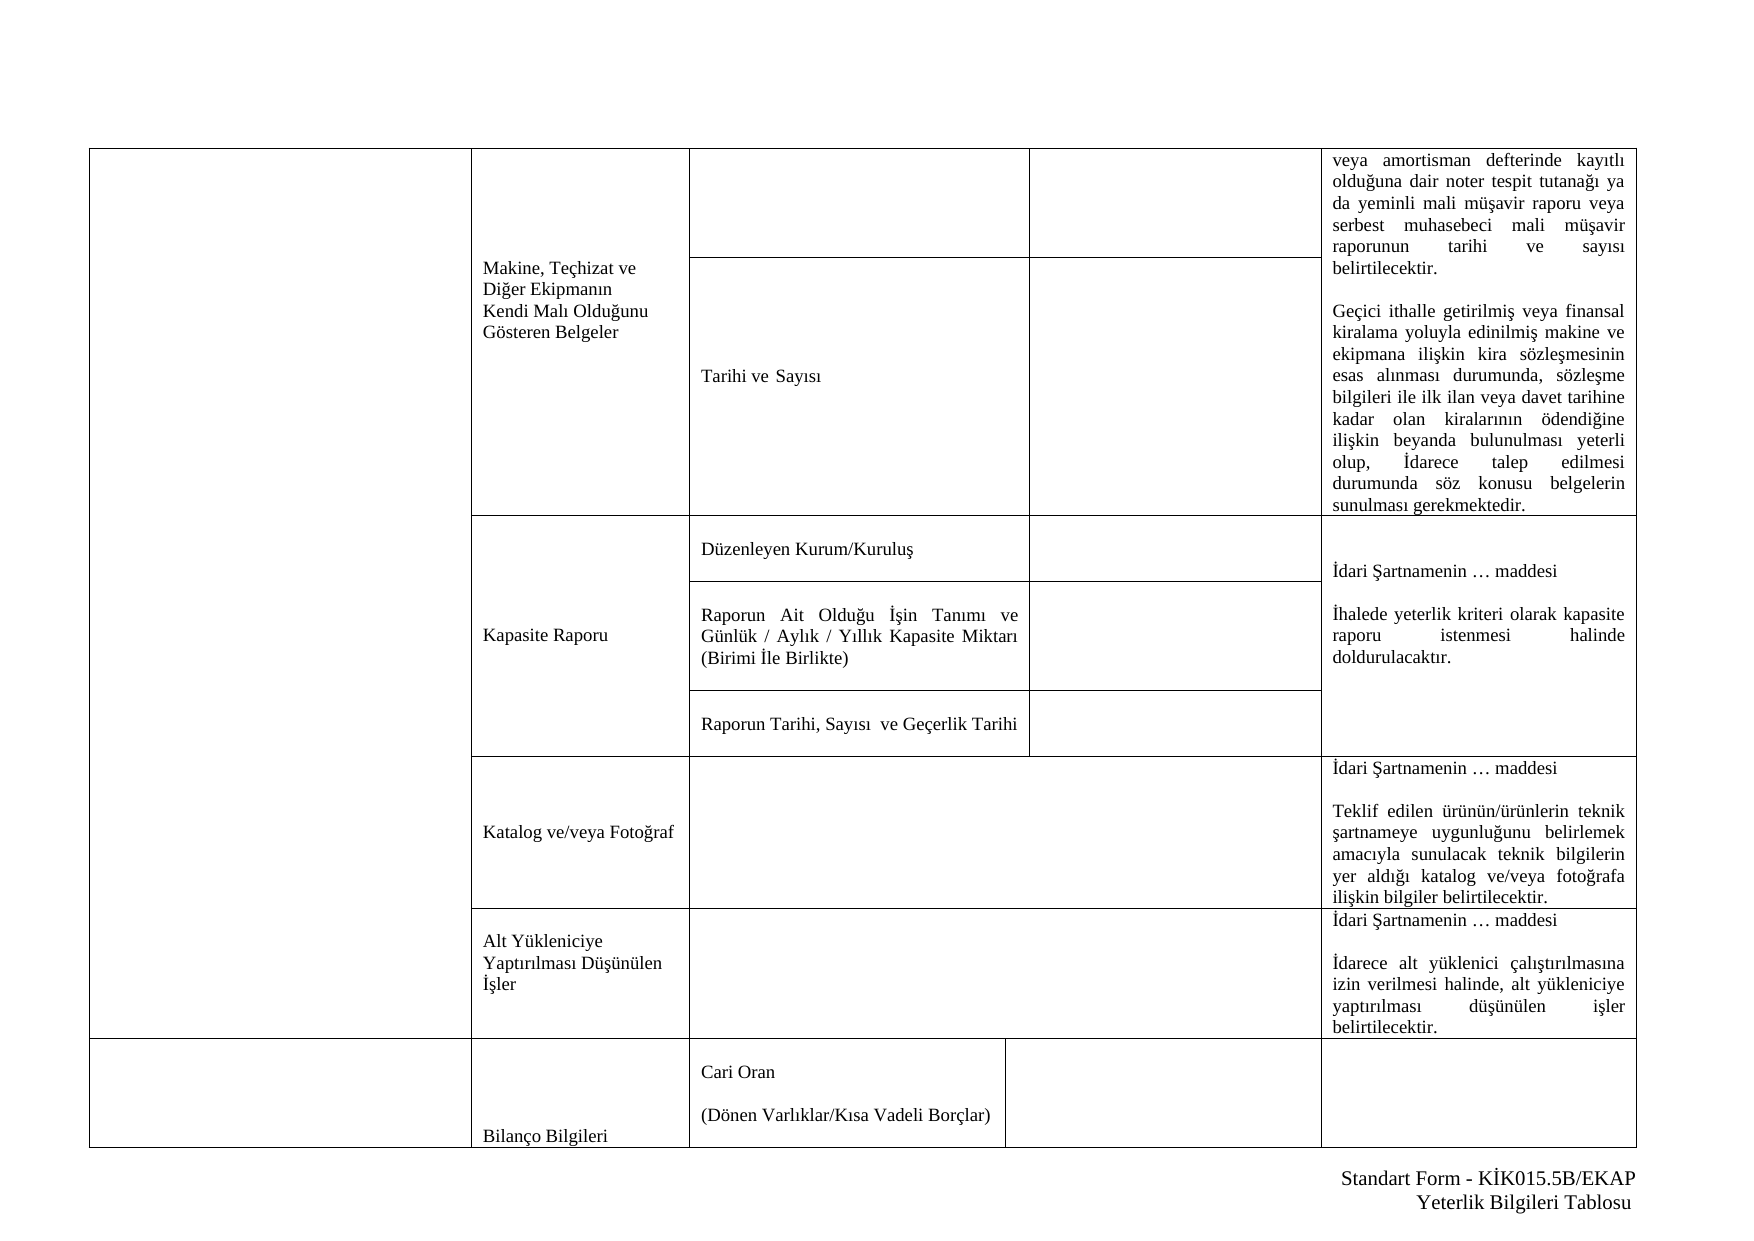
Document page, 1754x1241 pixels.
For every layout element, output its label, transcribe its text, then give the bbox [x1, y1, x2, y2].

table_cell [1030, 258, 1321, 515]
table_cell Kapasite Raporu [472, 516, 689, 756]
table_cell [90, 1039, 471, 1147]
table_cell [1006, 1039, 1321, 1147]
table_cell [690, 149, 1029, 257]
table_cell [1030, 582, 1321, 690]
table_cell Katalog ve/veya Fotoğraf [472, 757, 689, 908]
table_cell [1030, 516, 1321, 581]
table_cell Düzenleyen Kurum/Kuruluş [690, 516, 1029, 581]
table_cell Bilanço Bilgileri [472, 1039, 689, 1147]
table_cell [1322, 149, 1636, 515]
table_cell [1030, 691, 1321, 756]
table_cell [1030, 149, 1321, 257]
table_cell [1322, 1039, 1636, 1147]
table_cell Alt Yükleniciye Yaptırılması Düşünülen İşler [472, 909, 689, 1038]
table_cell İdari Şartnamenin … maddesi Teklif edilen ürünün/ürünlerin teknik şartnameye uygunluğunu belirlemek amacıyla sunulacak teknik bilgilerin yer aldığı katalog ve/veya fotoğrafa ilişkin bilgiler belirtilecektir. [1322, 757, 1636, 908]
table_cell Raporun Ait Olduğu İşin Tanımı ve Günlük / Aylık / Yıllık Kapasite Miktarı (Birimi İle Birlikte) [690, 582, 1029, 690]
table_cell [690, 909, 1321, 1038]
table_cell İdari Şartnamenin … maddesi İdarece alt yüklenici çalıştırılmasına izin verilmesi halinde, alt yükleniciye yaptırılması düşünülen işler belirtilecektir. [1322, 909, 1636, 1038]
table_cell Raporun Tarihi, Sayısı ve Geçerlik Tarihi [690, 691, 1029, 756]
table_cell Cari Oran (Dönen Varlıklar/Kısa Vadeli Borçlar) [690, 1039, 1005, 1147]
table_cell İdari Şartnamenin … maddesi İhalede yeterlik kriteri olarak kapasite raporu istenmesi halinde doldurulacaktır. [1322, 516, 1636, 756]
table_cell Tarihi ve Sayısı [690, 258, 1029, 515]
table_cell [472, 149, 689, 515]
table_cell [690, 757, 1321, 908]
